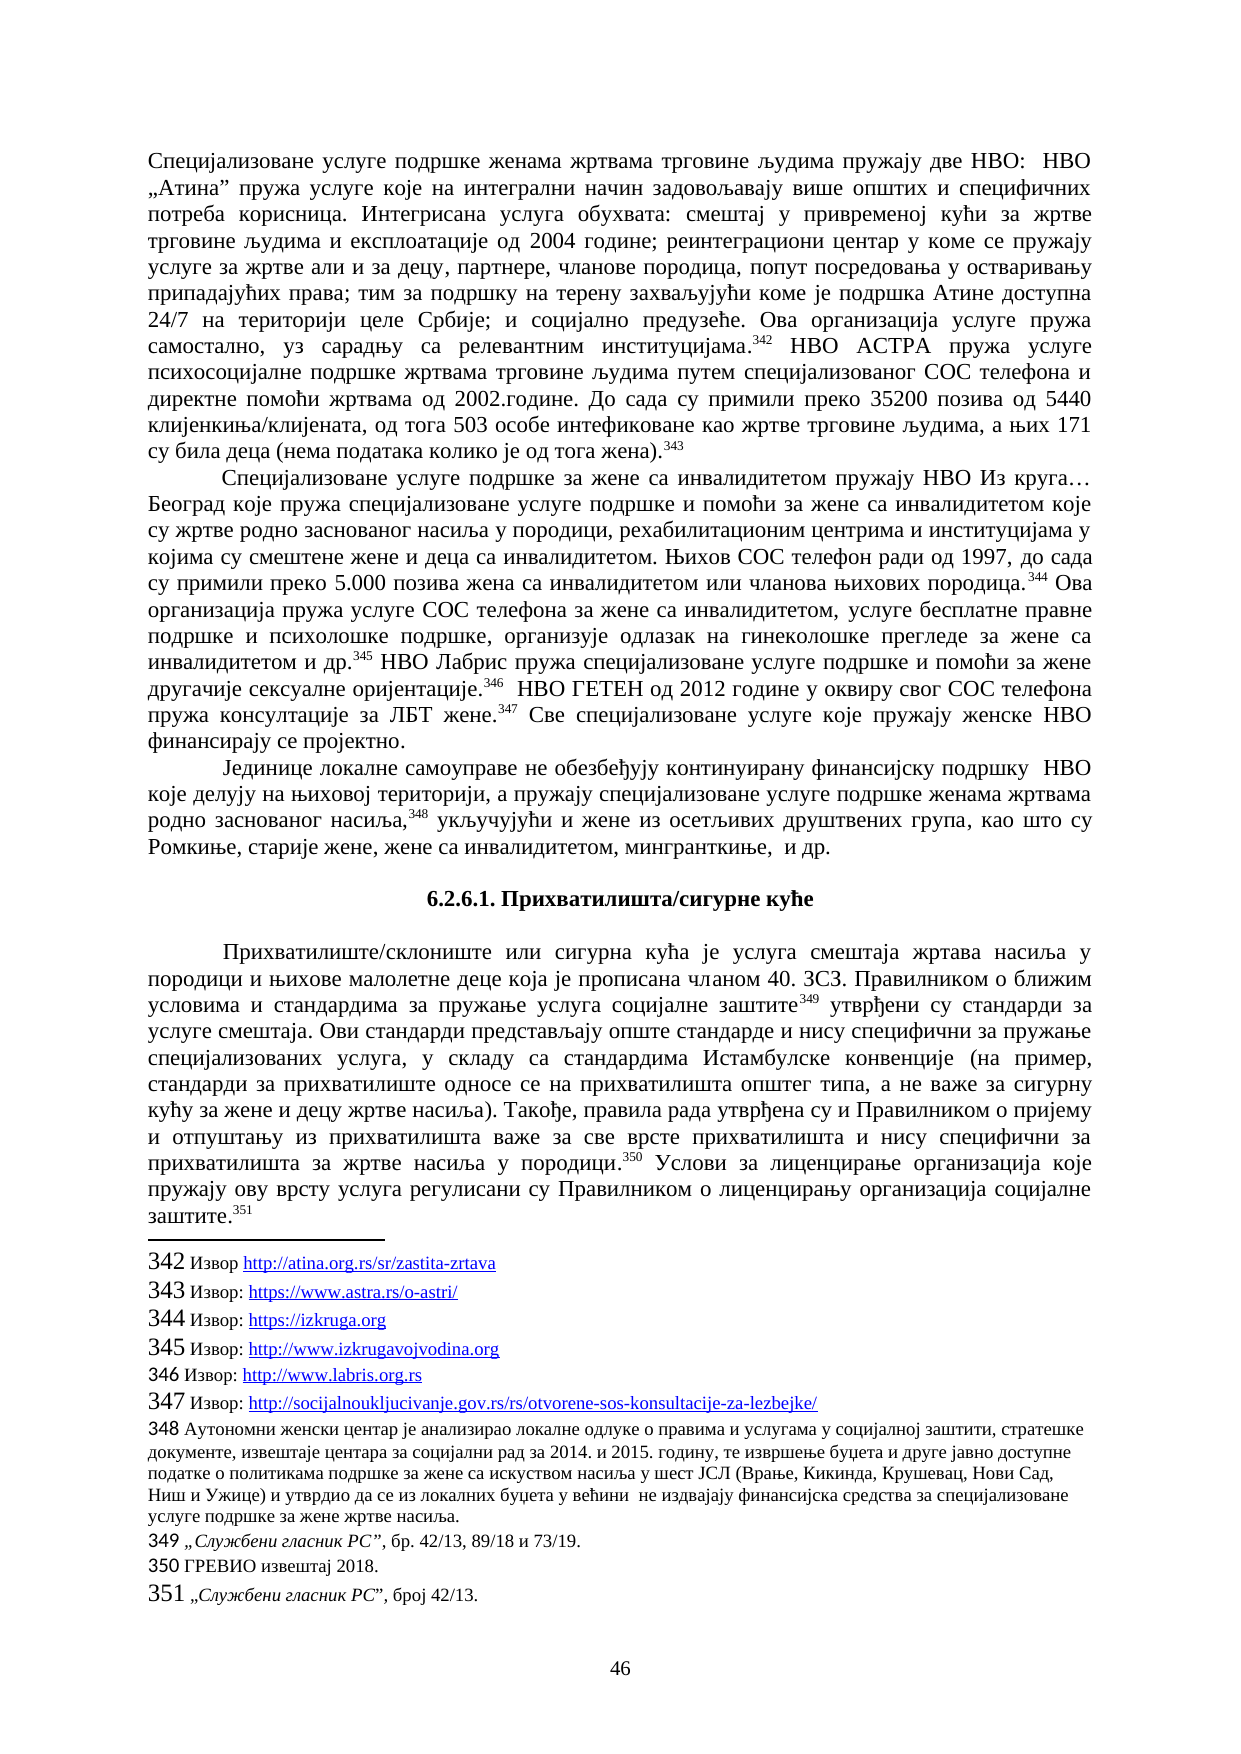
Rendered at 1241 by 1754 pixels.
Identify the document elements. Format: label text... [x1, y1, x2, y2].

text 6.2.6.1. Прихватилишта/сигурне куће [148, 886, 1093, 912]
text Специјализоване услуге подршке женама жртвама трговине људима пружају две НВО: НВО „Атина” пружа услуге које на интегрални начин задовољавају више општих и специфичних потреба корисница. Интегрисана услуга обухвата: смештај у привременој кући за жртве трговине људима и експлоатације од 2004 године; реинтеграциони центар у коме се пружају услуге за жртве али и за децу, партнере, чланове породица, попут посредовања у остваривању припадајућих права; тим за подршку на терену захваљујући коме је подршка Атине доступна 24/7 на територији целе Србије; и социјално предузеће. Ова организација услуге пружа самостално, уз сарадњу са релевантним институцијама. НВО АСТРА пружа услуге психосоцијалне подршке жртвама трговине људима путем специјализованог СОС телефона и директне помоћи жртвама од 2002.године. До сада су примили преко 35200 позива од 5440 клијенкиња/клијената, од тога 503 особе интефиковане као жртве трговине људима, а њих 171 су била деца (нема података колико је од тога жена). [148, 148, 1093, 464]
text Прихватилиште/склониште или сигурна кућа је услуга смештаја жртава насиља у породици и њихове малолетне деце која је прописана чланом 40. ЗСЗ. Правилником о ближим условима и стандардима за пружање услуга социјалне заштите утврђени су стандарди за услуге смештаја. Ови стандарди представљају опште стандарде и нису специфични за пружање специјализованих услуга, у складу са стандардима Истамбулске конвенције (на пример, стандарди за прихватилиште односе се на прихватилишта општег типа, а не важе за сигурну кућу за жене и децу жртве насиља). Такође, правила рада утврђена су и Правилником о пријему и отпуштању из прихватилишта важе за све врсте прихватилишта и нису специфични за прихватилишта за жртве насиља у породици. Услови за лиценцирање организација које пружају ову врсту услуга регулисани су Правилником о лиценцирању организација социјалне заштите. [148, 938, 1093, 1228]
text Јединице лoкaлнe сaмoупрaвe не обезбеђују континуирану финансијску подршку НВО кoje дeлуjу нa њихoвoj тeритoриjи, a пружају специјализоване услуге подршке женама жртвама рoднo зaснoвaнoг насиља, укључујући и жене из осетљивих друштвених група, као што су Ромкиње, старије жене, жене са инвалидитетом, мингранткиње, и др. [148, 754, 1093, 859]
text Специјализоване услуге подршке за жене са инвалидитетом пружају НВО Из круга…Београд које пружа специјализоване услуге подршке и помоћи за жене са инвалидитетом које су жртве родно заснованог насиља у породици, рехабилитационим центрима и институцијама у којима су смештене жене и деца са инвалидитетом. Њихов СОС телефон ради од 1997, до сада су примили преко 5.000 позива жена са инвалидитетом или чланова њихових породица. Ова организација пружа услуге СОС телефона за жене са инвалидитетом, услуге бесплатне правне подршке и психолошке подршке, организује одлазак на гинеколошке прегледе за жене са инвалидитетом и др. НВО Лабрис пружа специјализоване услуге подршке и помоћи за жене другачије сексуалне оријентације. НВО ГЕТЕН од 2012 године у оквиру свог СОС телефона пружа консултације за ЛБТ жене. Све специјализоване услуге које пружају женске НВО финансирају се пројектно. [148, 464, 1093, 754]
